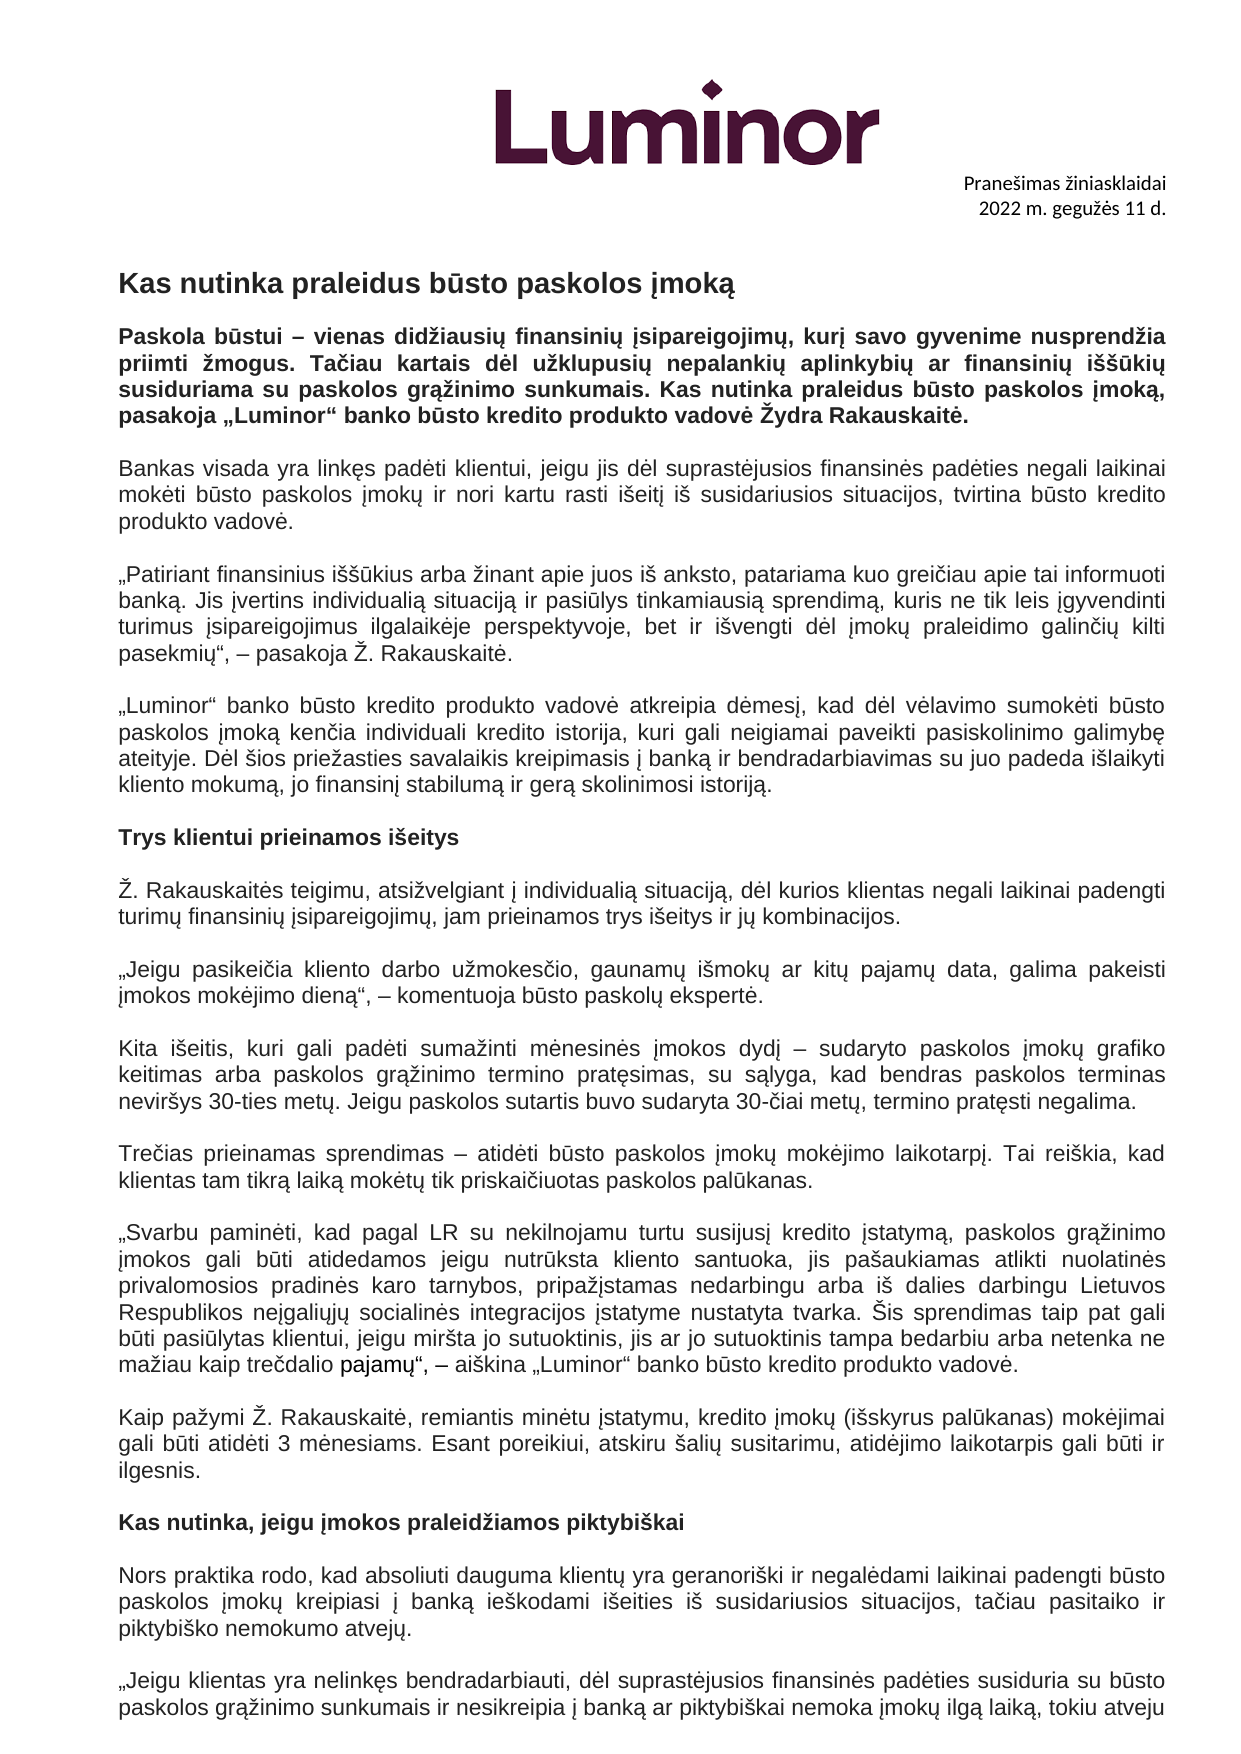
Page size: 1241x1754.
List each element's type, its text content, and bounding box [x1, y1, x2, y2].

text Trečias prieinamas sprendimas – atidėti būsto paskolos įmokų mokėjimo laikotarpį. Tai reiškia, kad klientas tam tikrą laiką mokėtų tik priskaičiuotas paskolos palūkanas. [118, 1140, 1167, 1193]
text Trys klientui prieinamos išeitys [118, 824, 1167, 850]
text Bankas visada yra linkęs padėti klientui, jeigu jis dėl suprastėjusios finansinės padėties negali laikinai mokėti būsto paskolos įmokų ir nori kartu rasti išeitį iš susidariusios situacijos, tvirtina būsto kredito produkto vadovė. [118, 455, 1167, 534]
text Kaip pažymi Ž. Rakauskaitė, remiantis minėtu įstatymu, kredito įmokų (išskyrus palūkanas) mokėjimai gali būti atidėti 3 mėnesiams. Esant poreikiui, atskiru šalių susitarimu, atidėjimo laikotarpis gali būti ir ilgesnis. [118, 1404, 1167, 1483]
text „Luminor“ banko būsto kredito produkto vadovė atkreipia dėmesį, kad dėl vėlavimo sumokėti būsto paskolos įmoką kenčia individuali kredito istorija, kuri gali neigiamai paveikti pasiskolinimo galimybę ateityje. Dėl šios priežasties savalaikis kreipimasis į banką ir bendradarbiavimas su juo padeda išlaikyti kliento mokumą, jo finansinį stabilumą ir gerą skolinimosi istoriją. [118, 692, 1167, 798]
text „Patiriant finansinius iššūkius arba žinant apie juos iš anksto, patariama kuo greičiau apie tai informuoti banką. Jis įvertins individualią situaciją ir pasiūlys tinkamiausią sprendimą, kuris ne tik leis įgyvendinti turimus įsipareigojimus ilgalaikėje perspektyvoje, bet ir išvengti dėl įmokų praleidimo galinčių kilti pasekmių“, – pasakoja Ž. Rakauskaitė. [118, 561, 1167, 666]
text Kas nutinka praleidus būsto paskolos įmoką [118, 266, 1167, 299]
text Paskola būstui – vienas didžiausių finansinių įsipareigojimų, kurį savo gyvenime nusprendžia priimti žmogus. Tačiau kartais dėl užklupusių nepalankių aplinkybių ar finansinių iššūkių susiduriama su paskolos grąžinimo sunkumais. Kas nutinka praleidus būsto paskolos įmoką, pasakoja „Luminor“ banko būsto kredito produkto vadovė Žydra Rakauskaitė. [118, 323, 1167, 429]
text Kita išeitis, kuri gali padėti sumažinti mėnesinės įmokos dydį – sudaryto paskolos įmokų grafiko keitimas arba paskolos grąžinimo termino pratęsimas, su sąlyga, kad bendras paskolos terminas neviršys 30-ties metų. Jeigu paskolos sutartis buvo sudaryta 30-čiai metų, termino pratęsti negalima. [118, 1035, 1167, 1114]
text „Jeigu pasikeičia kliento darbo užmokesčio, gaunamų išmokų ar kitų pajamų data, galima pakeisti įmokos mokėjimo dieną“, – komentuoja būsto paskolų ekspertė. [118, 956, 1167, 1008]
text Ž. Rakauskaitės teigimu, atsižvelgiant į individualią situaciją, dėl kurios klientas negali laikinai padengti turimų finansinių įsipareigojimų, jam prieinamos trys išeitys ir jų kombinacijos. [118, 877, 1167, 929]
text „Svarbu paminėti, kad pagal LR su nekilnojamu turtu susijusį kredito įstatymą, paskolos grąžinimo įmokos gali būti atidedamos jeigu nutrūksta kliento santuoka, jis pašaukiamas atlikti nuolatinės privalomosios pradinės karo tarnybos, pripažįstamas nedarbingu arba iš dalies darbingu Lietuvos Respublikos neįgaliųjų socialinės integracijos įstatyme nustatyta tvarka. Šis sprendimas taip pat gali būti pasiūlytas klientui, jeigu miršta jo sutuoktinis, jis ar jo sutuoktinis tampa bedarbiu arba netenka ne mažiau kaip trečdalio pajamų“, – aiškina „Luminor“ banko būsto kredito produkto vadovė. [118, 1219, 1167, 1377]
text Kas nutinka, jeigu įmokos praleidžiamos piktybiškai [118, 1509, 1167, 1536]
text Nors praktika rodo, kad absoliuti dauguma klientų yra geranoriški ir negalėdami laikinai padengti būsto paskolos įmokų kreipiasi į banką ieškodami išeities iš susidariusios situacijos, tačiau pasitaiko ir piktybiško nemokumo atvejų. [118, 1562, 1167, 1641]
picture [471, 73, 903, 170]
